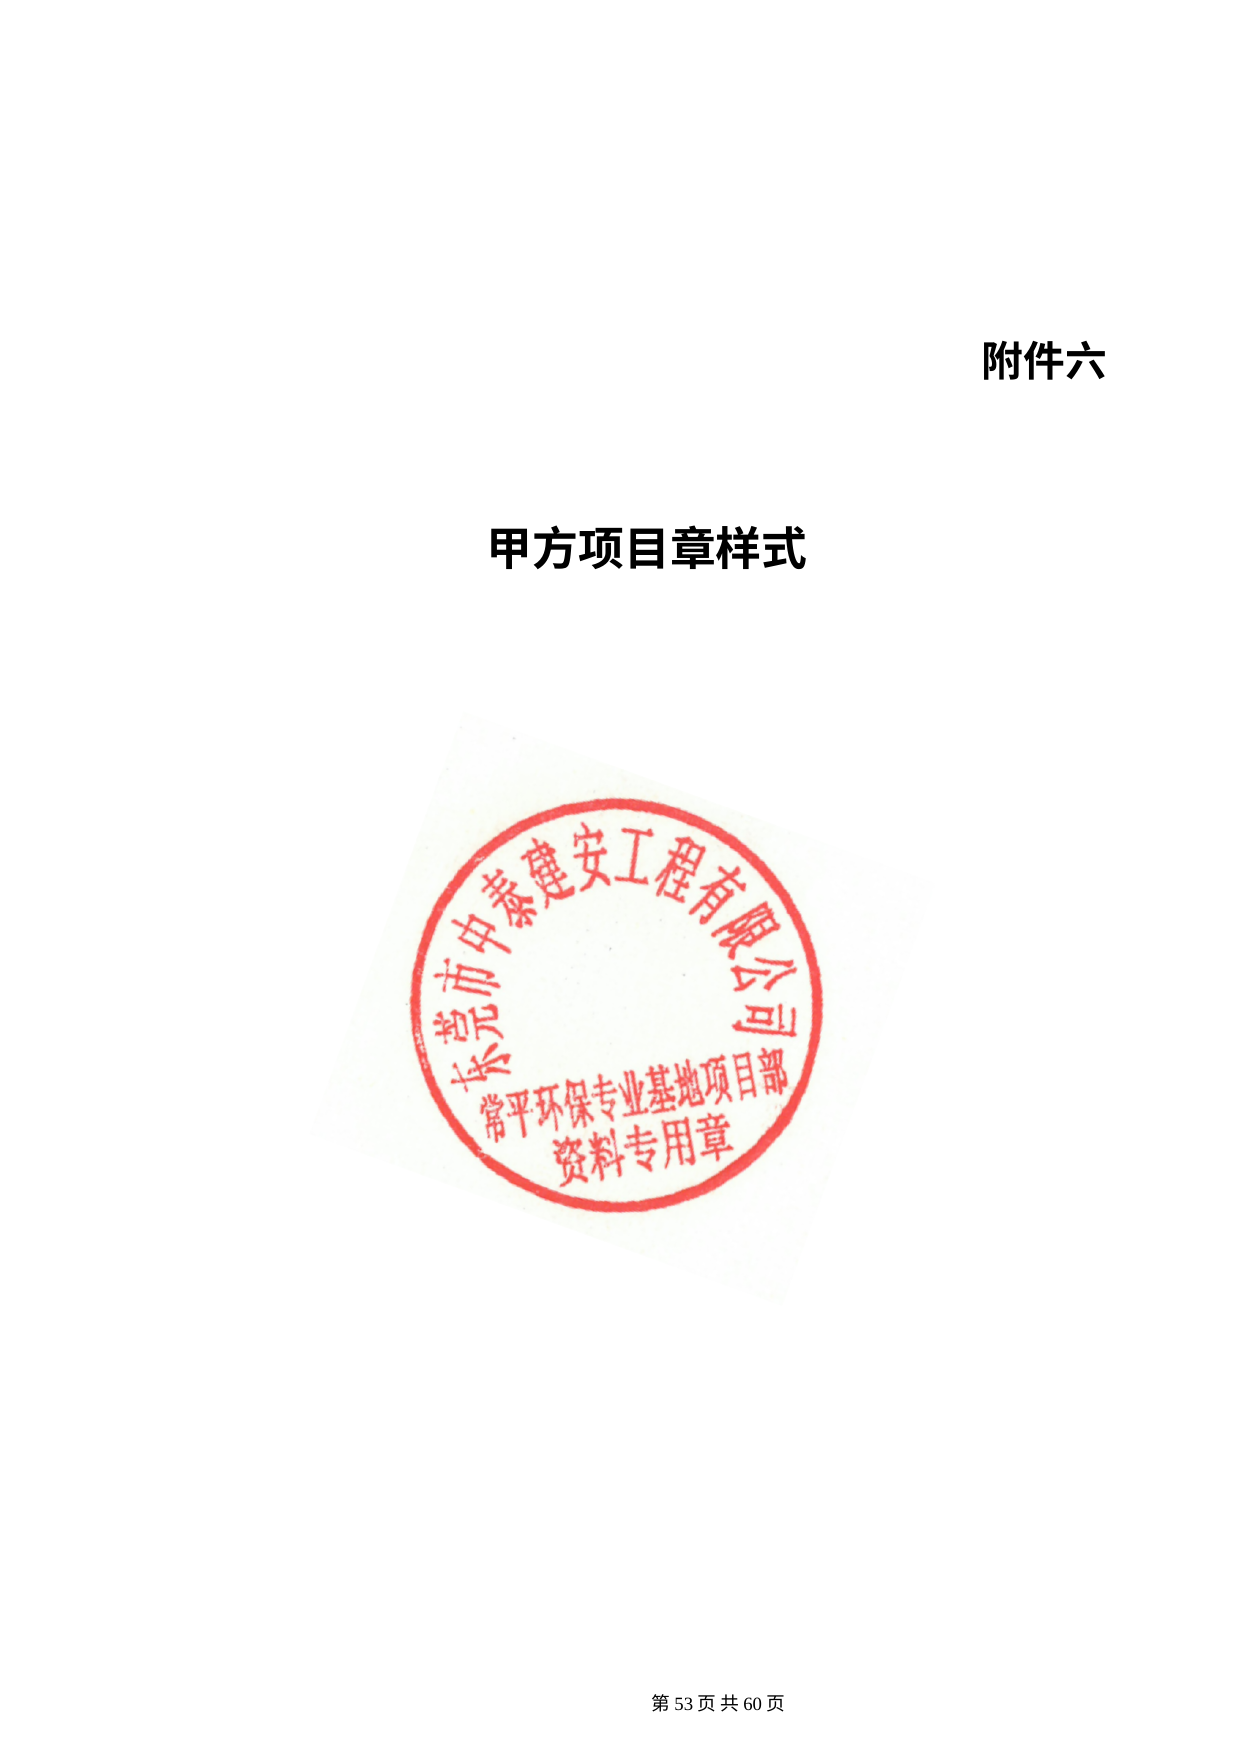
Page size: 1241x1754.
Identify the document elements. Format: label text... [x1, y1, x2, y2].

text 甲方项目章样式 [187, 512, 1106, 578]
picture [310, 712, 935, 1305]
text 附件六 [187, 328, 1106, 388]
